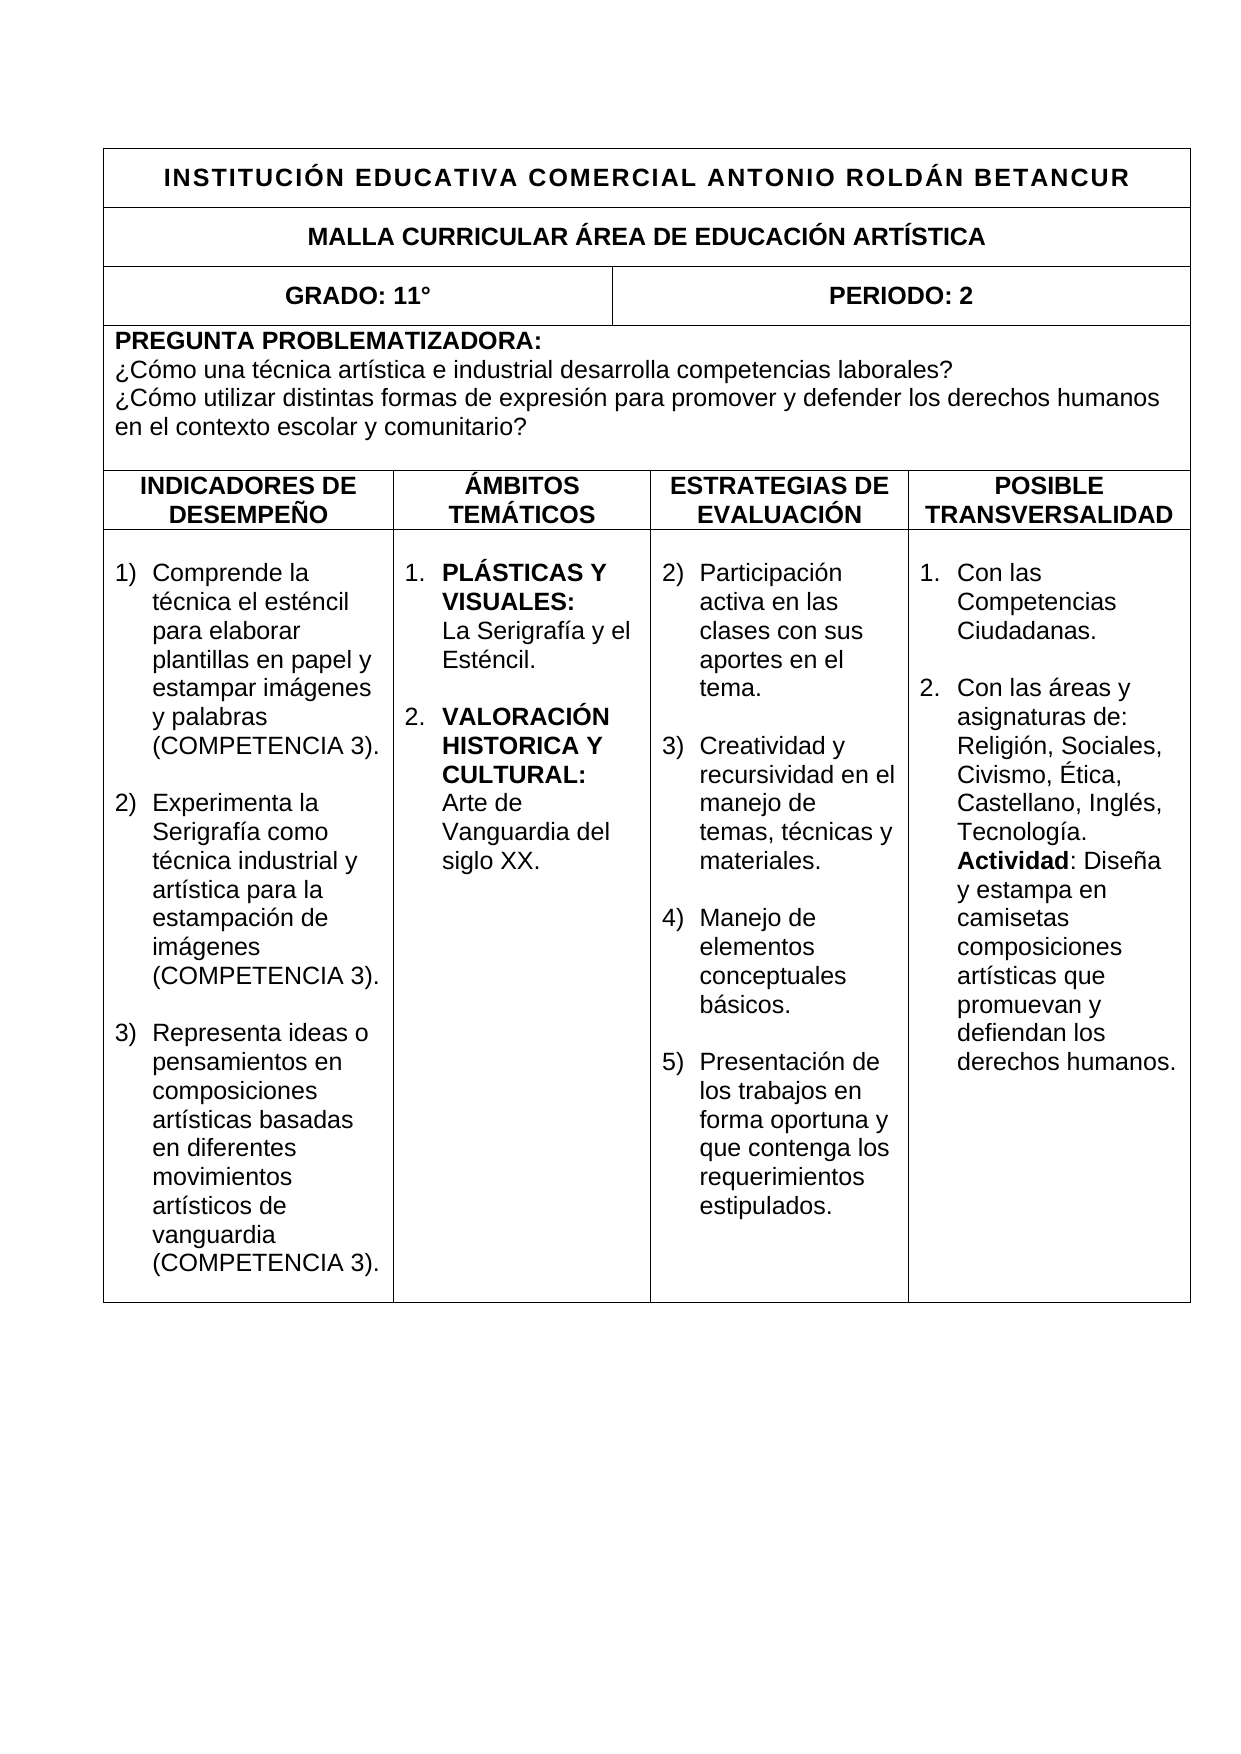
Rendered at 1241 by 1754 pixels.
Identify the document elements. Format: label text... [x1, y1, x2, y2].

table_cell GRADO: 11° [104, 267, 612, 325]
table_cell Comprende la técnica el esténcil para elaborar plantillas en papel y estampar imágenes y palabras (COMPETENCIA 3). Experimenta la Serigrafía como técnica industrial y artística para la estampación de imágenes (COMPETENCIA 3). Representa ideas o pensamientos en composiciones artísticas basadas en diferentes movimientos artísticos de vanguardia (COMPETENCIA 3). [104, 530, 393, 1302]
table_header INSTITUCIÓN EDUCATIVA COMERCIAL ANTONIO ROLDÁN BETANCUR [104, 149, 1190, 207]
table_cell INDICADORES DE DESEMPEÑO [104, 471, 393, 529]
table_cell ÁMBITOS TEMÁTICOS [394, 471, 650, 529]
table_cell PERIODO: 2 [613, 267, 1190, 325]
table_cell Con las Competencias Ciudadanas. Con las áreas y asignaturas de: Religión, Sociales, Civismo, Ética, Castellano, Inglés, Tecnología. Actividad: Diseña y estampa en camisetas composiciones artísticas que promuevan y defiendan los derechos humanos. [909, 530, 1190, 1302]
table_cell ESTRATEGIAS DE EVALUACIÓN [651, 471, 908, 529]
table_cell PREGUNTA PROBLEMATIZADORA: ¿Cómo una técnica artística e industrial desarrolla competencias laborales? ¿Cómo utilizar distintas formas de expresión para promover y defender los derechos humanos en el contexto escolar y comunitario? [104, 326, 1190, 469]
table_cell Participación activa en las clases con sus aportes en el tema. Creatividad y recursividad en el manejo de temas, técnicas y materiales. Manejo de elementos conceptuales básicos. Presentación de los trabajos en forma oportuna y que contenga los requerimientos estipulados. [651, 530, 908, 1302]
table_cell MALLA CURRICULAR ÁREA DE EDUCACIÓN ARTÍSTICA [104, 208, 1190, 266]
table_cell PLÁSTICAS Y VISUALES: La Serigrafía y el Esténcil. VALORACIÓN HISTORICA Y CULTURAL: Arte de Vanguardia del siglo XX. [394, 530, 650, 1302]
table_cell POSIBLE TRANSVERSALIDAD [909, 471, 1190, 529]
